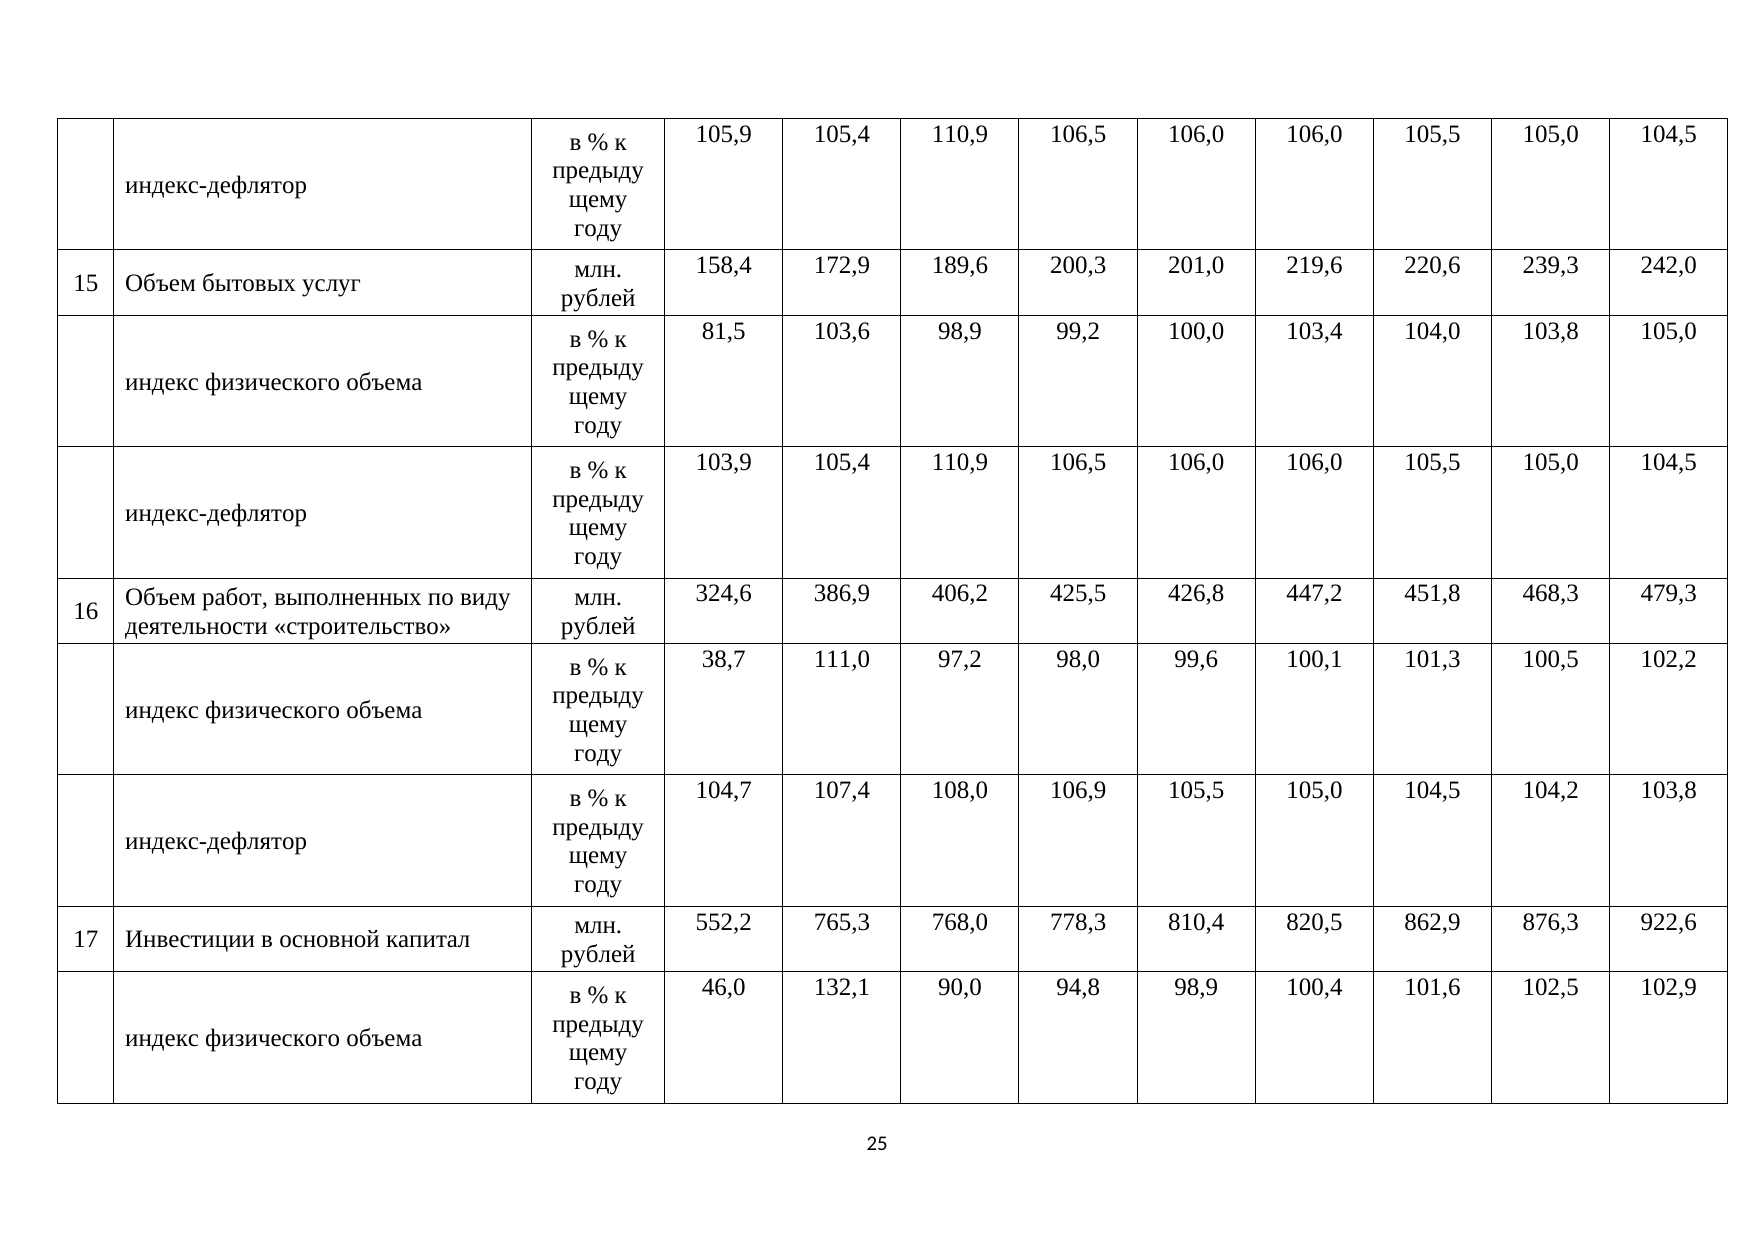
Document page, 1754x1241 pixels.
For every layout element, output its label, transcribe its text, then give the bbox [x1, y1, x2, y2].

table_cell [58, 316, 113, 446]
table_cell 324,6 [665, 579, 782, 643]
table_cell индекс-дефлятор [114, 775, 531, 906]
table_cell 106,5 [1019, 119, 1137, 249]
table_cell 242,0 [1610, 250, 1727, 315]
table_cell в % к предыдущему году [532, 775, 664, 906]
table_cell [532, 119, 664, 249]
table_cell индекс физического объема [114, 644, 531, 774]
table_cell 17 [58, 907, 113, 971]
table_cell 158,4 [665, 250, 782, 315]
table_cell 104,2 [1492, 775, 1609, 906]
table_cell 15 [58, 250, 113, 315]
table_cell 447,2 [1256, 579, 1373, 643]
table_cell 103,8 [1610, 775, 1727, 906]
table_cell Инвестиции в основной капитал [114, 907, 531, 971]
table_cell 479,3 [1610, 579, 1727, 643]
table_cell 103,6 [783, 316, 900, 446]
table_cell 102,5 [1492, 972, 1609, 1102]
table_cell 106,0 [1256, 447, 1373, 577]
table_cell 111,0 [783, 644, 900, 774]
table_cell в % к предыдущему году [532, 644, 664, 774]
table_cell 876,3 [1492, 907, 1609, 971]
table_cell млн. рублей [532, 579, 664, 643]
table_cell 862,9 [1374, 907, 1491, 971]
table_cell млн. рублей [532, 250, 664, 315]
table_cell 46,0 [665, 972, 782, 1102]
table_cell 98,9 [1138, 972, 1255, 1102]
table_cell 38,7 [665, 644, 782, 774]
table_cell 922,6 [1610, 907, 1727, 971]
table_cell индекс физического объема [114, 972, 531, 1102]
table_cell 768,0 [901, 907, 1018, 971]
table_cell 172,9 [783, 250, 900, 315]
table_cell индекс-дефлятор [114, 447, 531, 577]
table_cell 105,5 [1374, 119, 1491, 249]
table_cell [58, 119, 113, 249]
table_cell 100,5 [1492, 644, 1609, 774]
table_cell [58, 972, 113, 1102]
table_cell 104,5 [1610, 119, 1727, 249]
table_cell 101,6 [1374, 972, 1491, 1102]
table_cell 105,0 [1610, 316, 1727, 446]
table_cell 105,4 [783, 447, 900, 577]
table_cell 104,5 [1610, 447, 1727, 577]
table_cell 105,0 [1256, 775, 1373, 906]
table_cell 220,6 [1374, 250, 1491, 315]
table_cell в % к предыдущему году [532, 316, 664, 446]
table_cell 105,5 [1138, 775, 1255, 906]
table_cell 107,4 [783, 775, 900, 906]
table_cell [532, 972, 664, 1102]
table_cell 106,9 [1019, 775, 1137, 906]
table_cell индекс-дефлятор [114, 119, 531, 249]
table_cell 106,0 [1138, 447, 1255, 577]
table_cell 110,9 [901, 447, 1018, 577]
table_cell 552,2 [665, 907, 782, 971]
table_cell 99,6 [1138, 644, 1255, 774]
table_cell 810,4 [1138, 907, 1255, 971]
table_cell 99,2 [1019, 316, 1137, 446]
table_cell 100,1 [1256, 644, 1373, 774]
table_cell 765,3 [783, 907, 900, 971]
table_cell 105,9 [665, 119, 782, 249]
table_cell 16 [58, 579, 113, 643]
table_cell 106,5 [1019, 447, 1137, 577]
table_cell 200,3 [1019, 250, 1137, 315]
table_cell млн. рублей [532, 907, 664, 971]
table_cell 105,0 [1492, 119, 1609, 249]
table_cell 102,2 [1610, 644, 1727, 774]
table_cell 100,0 [1138, 316, 1255, 446]
table_cell 97,2 [901, 644, 1018, 774]
table_cell 104,5 [1374, 775, 1491, 906]
table_cell 239,3 [1492, 250, 1609, 315]
table_cell [58, 447, 113, 577]
table_cell 98,0 [1019, 644, 1137, 774]
table_cell 406,2 [901, 579, 1018, 643]
table_cell 425,5 [1019, 579, 1137, 643]
table_cell 90,0 [901, 972, 1018, 1102]
table_cell 201,0 [1138, 250, 1255, 315]
table_cell 132,1 [783, 972, 900, 1102]
table_cell 219,6 [1256, 250, 1373, 315]
table_cell 104,0 [1374, 316, 1491, 446]
table_cell 110,9 [901, 119, 1018, 249]
table_cell 386,9 [783, 579, 900, 643]
table_cell 105,0 [1492, 447, 1609, 577]
table_cell 81,5 [665, 316, 782, 446]
table_cell 104,7 [665, 775, 782, 906]
table_cell 105,4 [783, 119, 900, 249]
table_cell Объем бытовых услуг [114, 250, 531, 315]
table_cell 94,8 [1019, 972, 1137, 1102]
table_cell в % к предыдущему году [532, 447, 664, 577]
table_cell 103,9 [665, 447, 782, 577]
table_cell 98,9 [901, 316, 1018, 446]
table_cell 102,9 [1610, 972, 1727, 1102]
table_cell 189,6 [901, 250, 1018, 315]
table_cell 103,8 [1492, 316, 1609, 446]
table_cell 101,3 [1374, 644, 1491, 774]
table_cell 108,0 [901, 775, 1018, 906]
table_cell 426,8 [1138, 579, 1255, 643]
table_cell [58, 775, 113, 906]
table_cell 106,0 [1256, 119, 1373, 249]
table_cell 451,8 [1374, 579, 1491, 643]
table_cell 103,4 [1256, 316, 1373, 446]
table_cell 100,4 [1256, 972, 1373, 1102]
table_cell индекс физического объема [114, 316, 531, 446]
table_cell [58, 644, 113, 774]
table_cell 468,3 [1492, 579, 1609, 643]
table_cell 820,5 [1256, 907, 1373, 971]
table_cell Объем работ, выполненных по виду деятельности «строительство» [114, 579, 531, 643]
table_cell 778,3 [1019, 907, 1137, 971]
table_cell 105,5 [1374, 447, 1491, 577]
table_cell 106,0 [1138, 119, 1255, 249]
